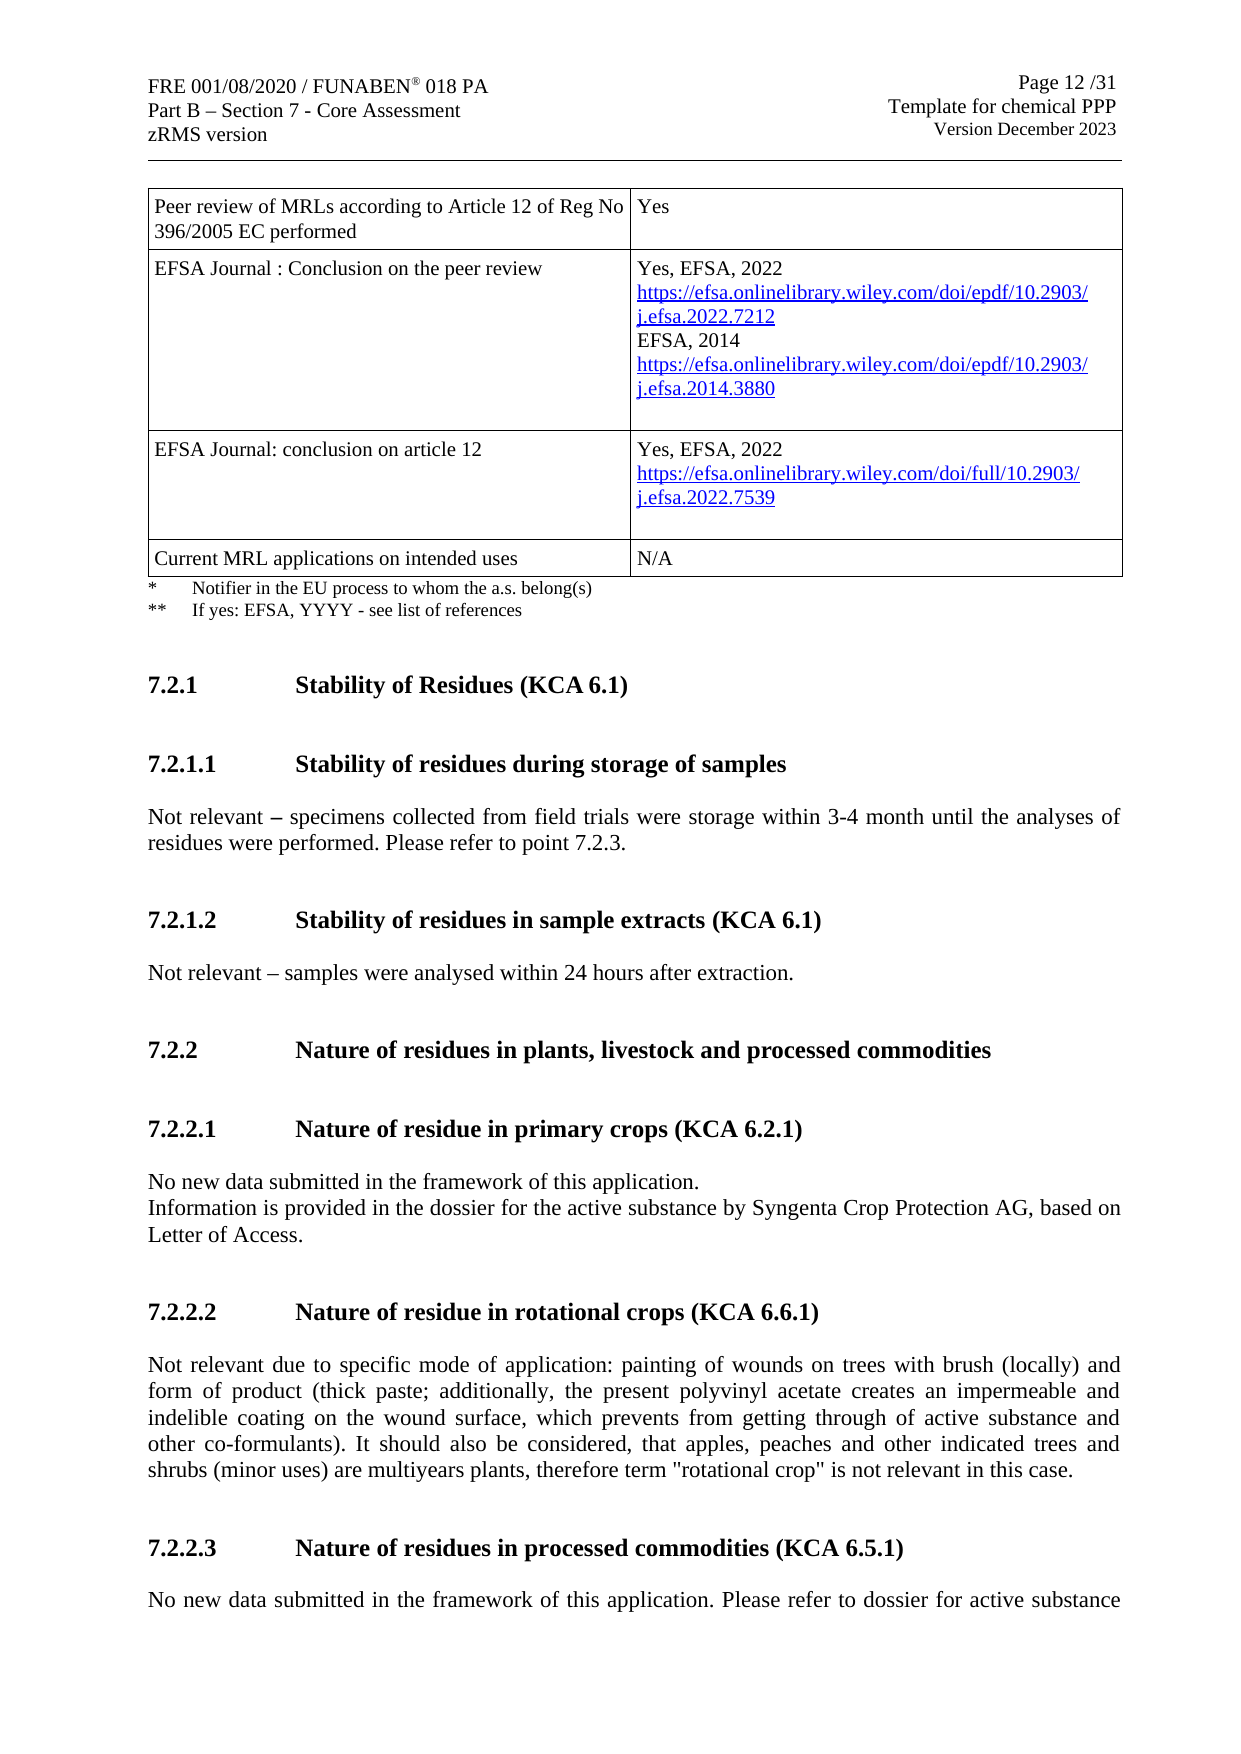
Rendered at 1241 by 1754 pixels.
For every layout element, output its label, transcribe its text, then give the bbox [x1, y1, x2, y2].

table_cell EFSA Journal: conclusion on article 12 [149, 431, 630, 539]
subtitle Nature of residues in processed commodities (KCA 6.5.1) [148, 1533, 1122, 1561]
subtitle Nature of residue in rotational crops (KCA 6.6.1) [148, 1297, 1122, 1326]
subtitle Stability of residues during storage of samples [148, 749, 1122, 778]
text Information is provided in the dossier for the active substance by Syngenta Crop Protection AG, based on Letter of Access. [148, 1194, 1122, 1247]
table_cell Yes [631, 189, 1122, 248]
text Not relevant – samples were analysed within 24 hours after extraction. [148, 959, 1122, 986]
subtitle Nature of residue in primary crops (KCA 6.2.1) [148, 1114, 1122, 1143]
table_cell Current MRL applications on intended uses [149, 540, 630, 576]
text Not relevant – specimens collected from field trials were storage within 3-4 month until the analyses of residues were performed. Please refer to point 7.2.3. [148, 803, 1122, 855]
table_cell N/A [631, 540, 1122, 576]
table_cell EFSA Journal : Conclusion on the peer review [149, 250, 630, 430]
text Not relevant due to specific mode of application: painting of wounds on trees with brush (locally) and form of product (thick paste; additionally, the present polyvinyl acetate creates an impermeable and indelible coating on the wound surface, which prevents from getting through of active substance and other co-formulants). It should also be considered, that apples, peaches and other indicated trees and shrubs (minor uses) are multiyears plants, therefore term "rotational crop" is not relevant in this case. [148, 1351, 1122, 1483]
text ** If yes: EFSA, YYYY - see list of references [148, 599, 1122, 620]
text No new data submitted in the framework of this application. [148, 1168, 1122, 1194]
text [148, 1586, 1122, 1613]
subtitle Nature of residues in plants, livestock and processed commodities [148, 1036, 1122, 1064]
subtitle Stability of Residues (KCA 6.1) [148, 670, 1122, 699]
table_cell Yes, EFSA, 2022 https://efsa.onlinelibrary.wiley.com/doi/full/10.2903/j.efsa.2022.7539 [631, 431, 1122, 539]
text * Notifier in the EU process to whom the a.s. belong(s) [148, 577, 1122, 599]
subtitle Stability of residues in sample extracts (KCA 6.1) [148, 905, 1122, 934]
table_cell Peer review of MRLs according to Article 12 of Reg No 396/2005 EC performed [149, 189, 630, 248]
table_cell Yes, EFSA, 2022 https://efsa.onlinelibrary.wiley.com/doi/epdf/10.2903/j.efsa.2022.7212 EFSA, 2014 https://efsa.onlinelibrary.wiley.com/doi/epdf/10.2903/j.efsa.2014.3880 [631, 250, 1122, 430]
